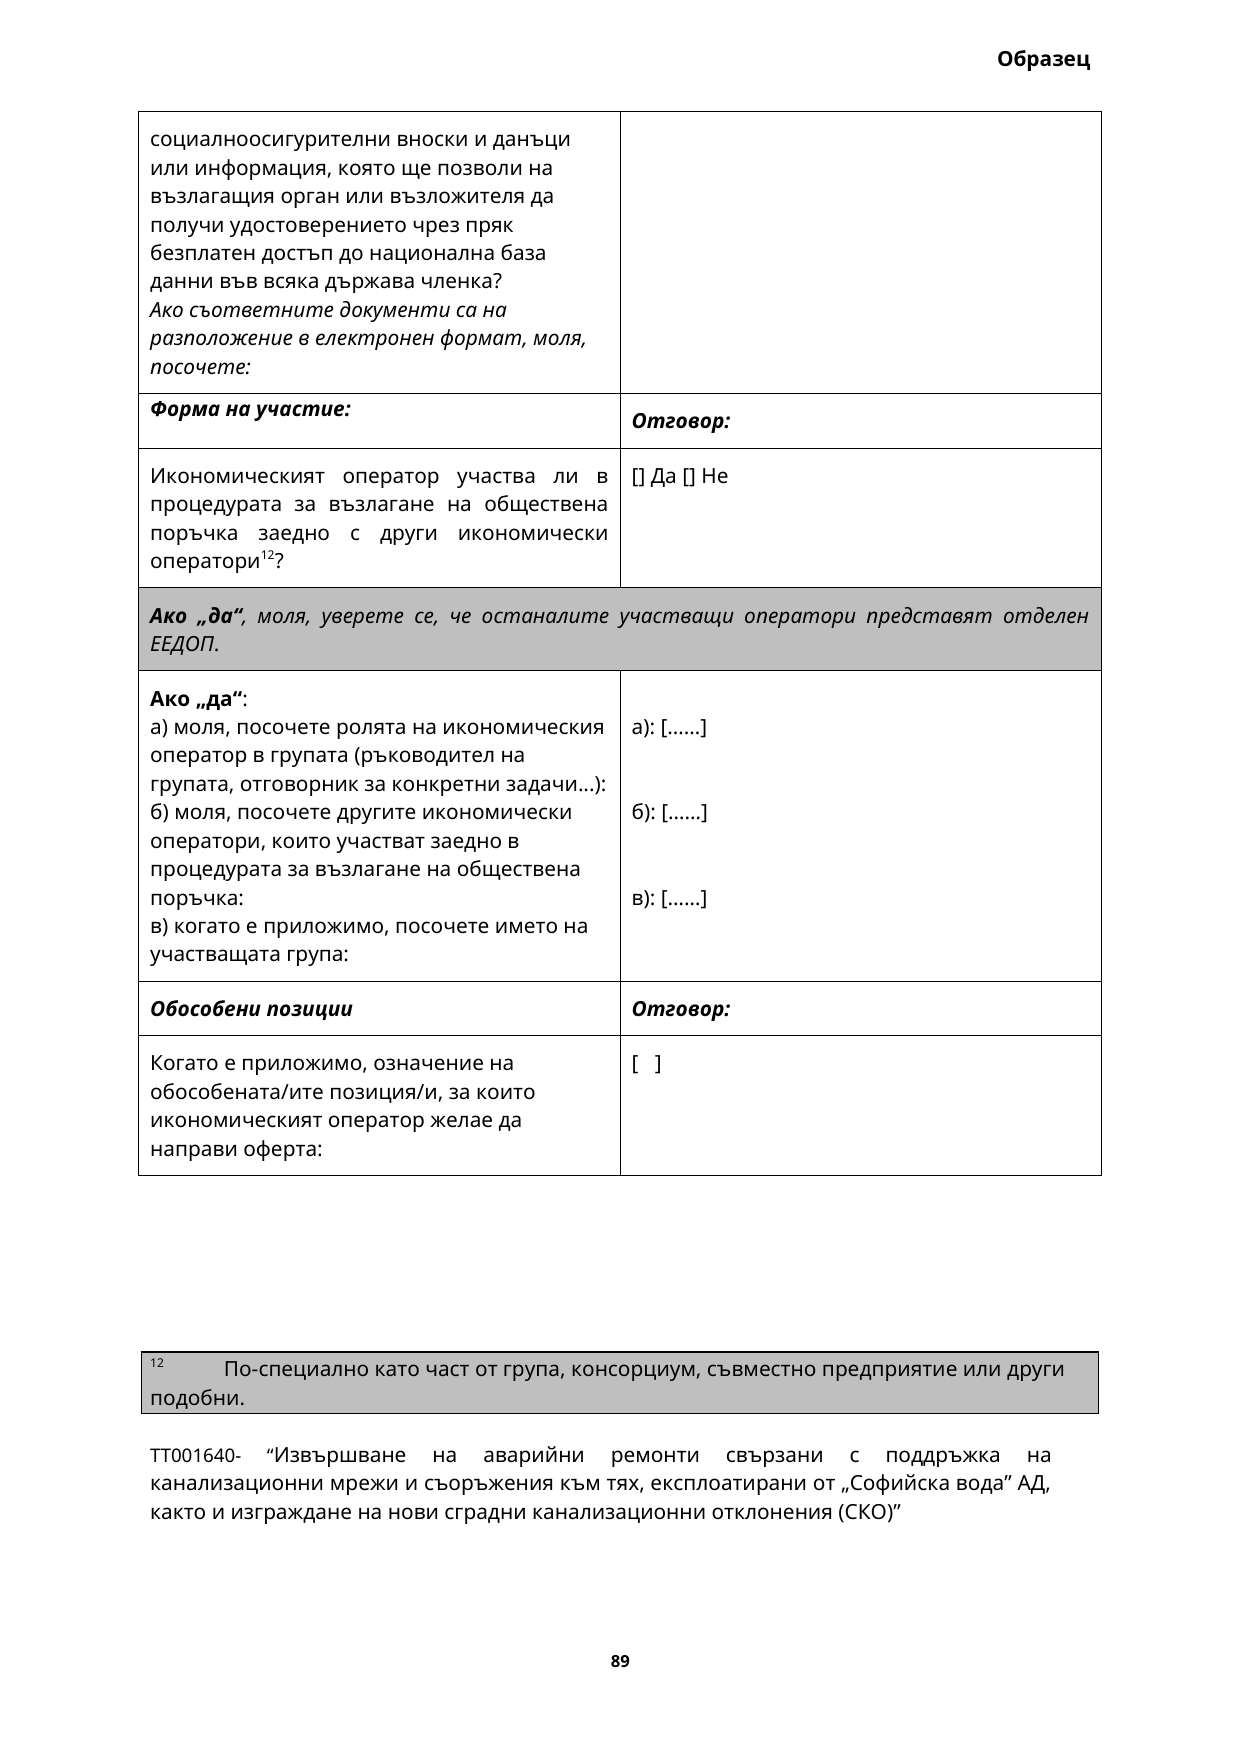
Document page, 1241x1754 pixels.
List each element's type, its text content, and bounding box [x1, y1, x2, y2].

table_cell Отговор: [621, 394, 1101, 447]
table_cell Ако „да“: а) моля, посочете ролята на икономическия оператор в групата (ръководител на групата, отговорник за конкретни задачи...): б) моля, посочете другите икономически оператори, които участват заедно в процедурата за възлагане на обществена поръчка: в) когато е приложимо, посочете името на участващата група: [139, 671, 620, 981]
table_cell Обособени позиции [139, 982, 620, 1035]
table_cell [ ] [621, 1036, 1101, 1175]
table_cell Ако „да“, моля, уверете се, че останалите участващи оператори представят отделен ЕЕДОП. [139, 588, 1101, 670]
table_cell [] Да [] Не [621, 449, 1101, 587]
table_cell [621, 112, 1101, 393]
table_cell Икономическият оператор участва ли в процедурата за възлагане на обществена поръчка заедно с други икономически оператори? [139, 449, 620, 587]
table_cell Форма на участие: [139, 394, 620, 447]
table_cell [139, 112, 620, 393]
table_cell Когато е приложимо, означение на обособената/ите позиция/и, за които икономическият оператор желае да направи оферта: [139, 1036, 620, 1175]
table_cell Отговор: [621, 982, 1101, 1035]
table_cell а): [……] б): [……] в): [……] [621, 671, 1101, 981]
